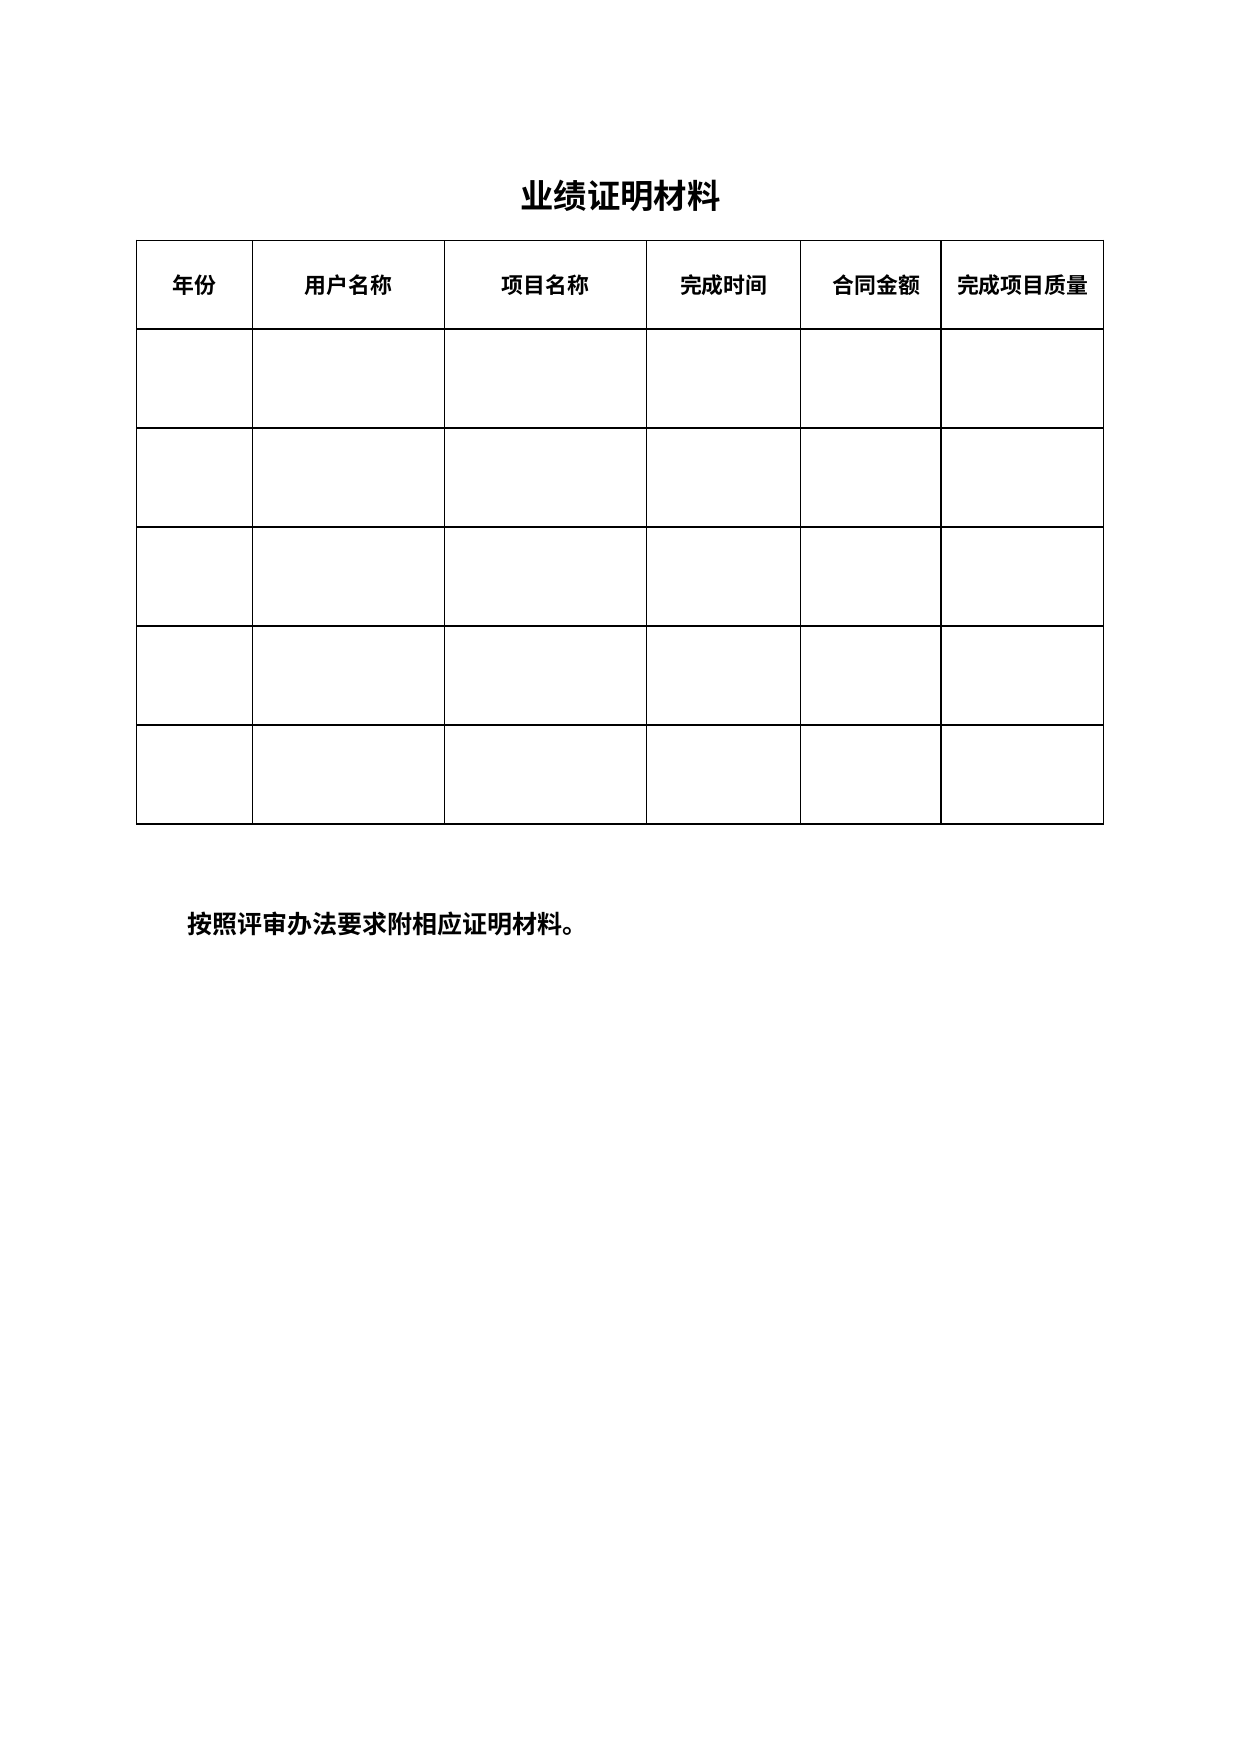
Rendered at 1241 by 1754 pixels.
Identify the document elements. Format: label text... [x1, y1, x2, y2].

table_cell [253, 429, 444, 526]
text 按照评审办法要求附相应证明材料。 [187, 890, 1053, 955]
table_cell [445, 528, 646, 625]
table_header 完成项目质量 [942, 241, 1103, 328]
table_cell [253, 528, 444, 625]
table_cell [253, 726, 444, 823]
table_cell [445, 330, 646, 427]
table_cell [647, 726, 800, 823]
table_header 项目名称 [445, 241, 646, 328]
table_cell [801, 429, 940, 526]
table_cell [801, 627, 940, 724]
table_cell [942, 330, 1103, 427]
table_cell [647, 528, 800, 625]
table_cell [137, 330, 252, 427]
table_cell [942, 726, 1103, 823]
table_cell [137, 726, 252, 823]
table_cell [445, 429, 646, 526]
table_cell [137, 429, 252, 526]
table_cell [647, 429, 800, 526]
table_header 合同金额 [801, 241, 940, 328]
table_cell [647, 330, 800, 427]
table_cell [647, 627, 800, 724]
text 业绩证明材料 [187, 162, 1053, 227]
table_header 用户名称 [253, 241, 444, 328]
table_cell [137, 528, 252, 625]
table_cell [801, 528, 940, 625]
table_cell [253, 330, 444, 427]
table_cell [942, 429, 1103, 526]
table_cell [253, 627, 444, 724]
table_cell [445, 726, 646, 823]
table_cell [801, 330, 940, 427]
table_cell [801, 726, 940, 823]
table_header 完成时间 [647, 241, 800, 328]
table_cell [942, 528, 1103, 625]
table_cell [942, 627, 1103, 724]
table_header 年份 [137, 241, 252, 328]
table_cell [137, 627, 252, 724]
table_cell [445, 627, 646, 724]
